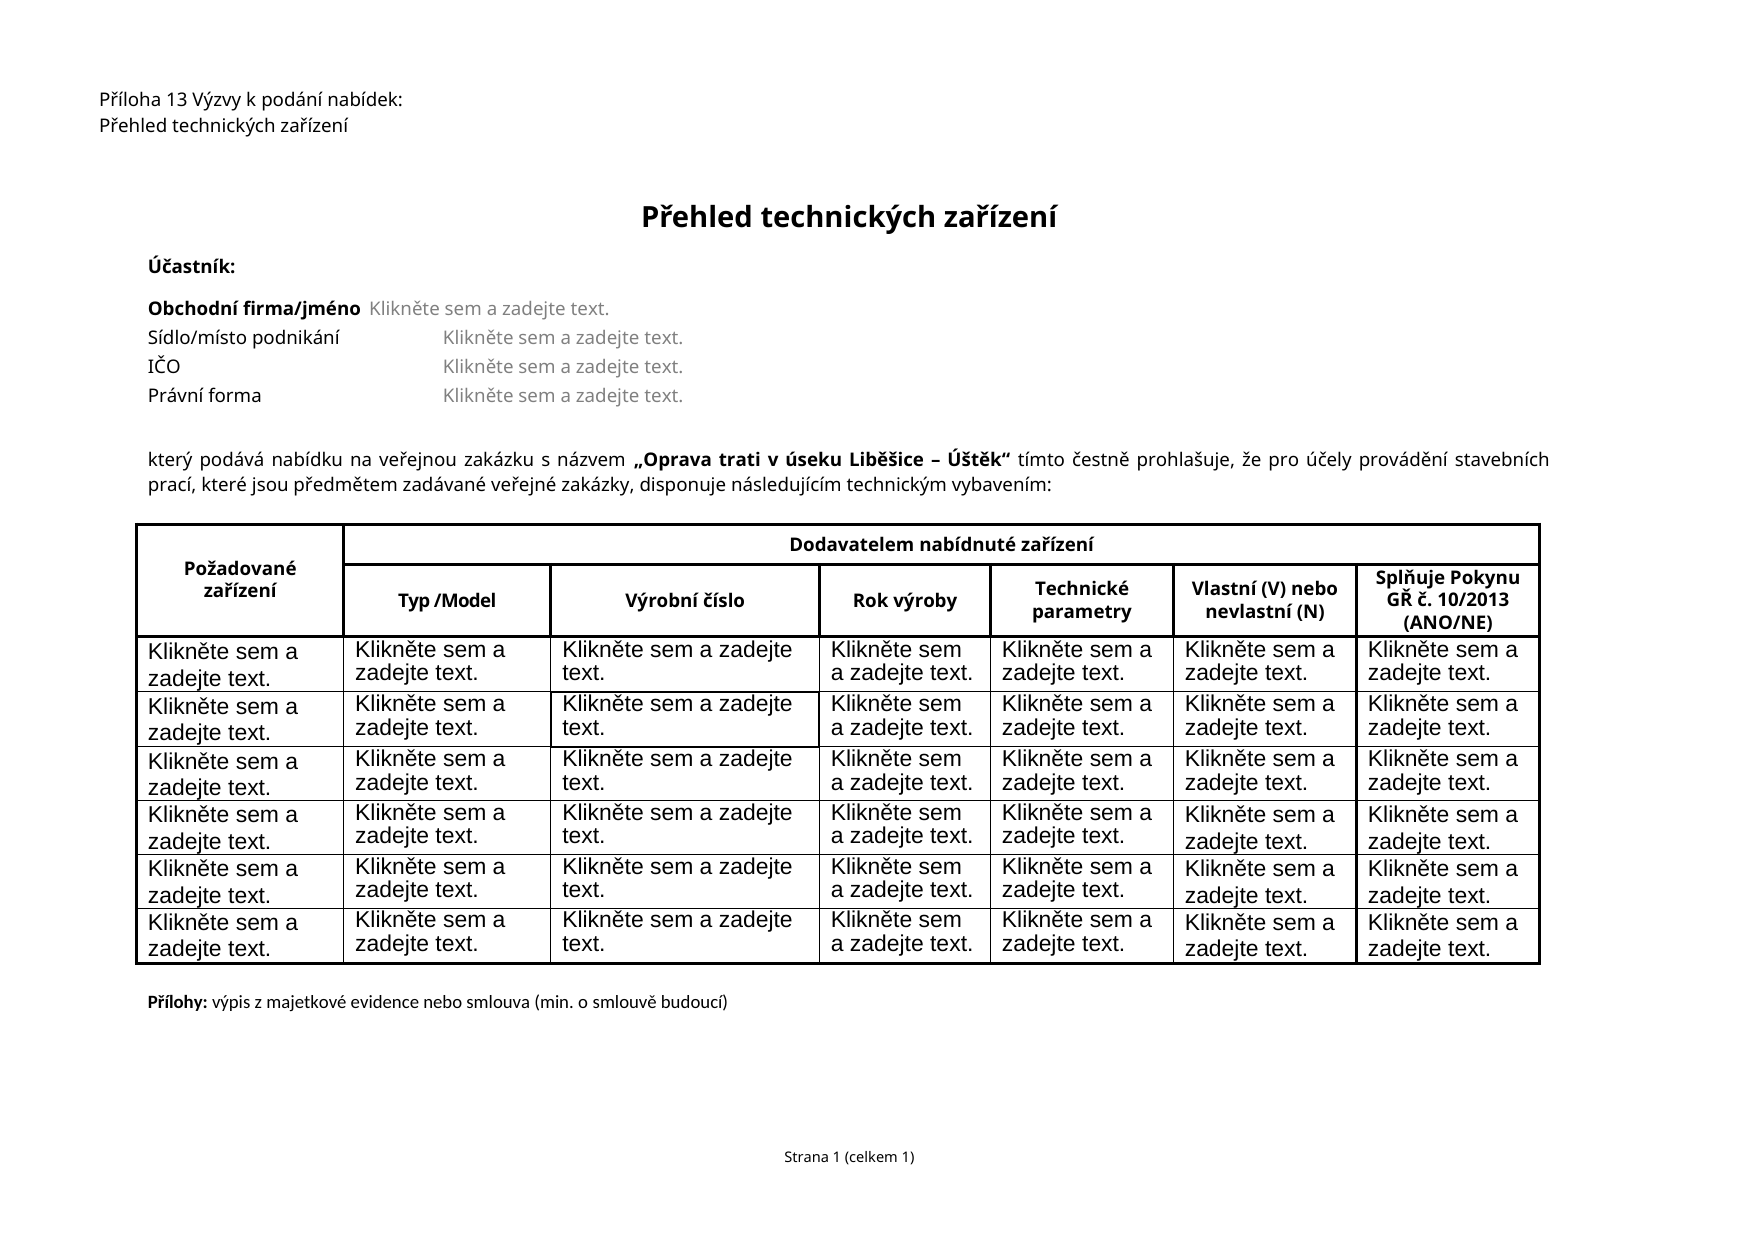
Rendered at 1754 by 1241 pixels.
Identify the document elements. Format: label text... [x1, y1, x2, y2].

text Účastník: [148, 249, 1551, 279]
table_cell Rok výroby [821, 566, 989, 635]
table_header Dodavatelem nabídnuté zařízení [345, 526, 1538, 563]
text Právní forma [148, 379, 1551, 408]
text Sídlo/místo podnikání [148, 321, 1551, 350]
table_cell Technické parametry [992, 566, 1172, 635]
table_cell Splňuje Pokynu GŘ č. 10/2013 (ANO/NE) [1358, 566, 1538, 635]
table_header Požadované zařízení [138, 526, 342, 635]
text IČO [148, 350, 1551, 379]
table_cell Typ /Model [345, 566, 549, 635]
table_cell Výrobní číslo [552, 566, 818, 635]
table_cell Vlastní (V) nebo nevlastní (N) [1175, 566, 1355, 635]
text který podává nabídku na veřejnou zakázku s názvem „Oprava trati v úseku Liběšice – Úštěk“ tímto čestně prohlašuje, že pro účely provádění stavebních prací, které jsou předmětem zadávané veřejné zakázky, disponuje následujícím technickým vybavením: [148, 446, 1551, 497]
text Přílohy: výpis z majetkové evidence nebo smlouva (min. o smlouvě budoucí) [148, 990, 1551, 1013]
text Obchodní firma/jméno [148, 292, 1551, 321]
title Přehled technických zařízení [148, 196, 1551, 236]
